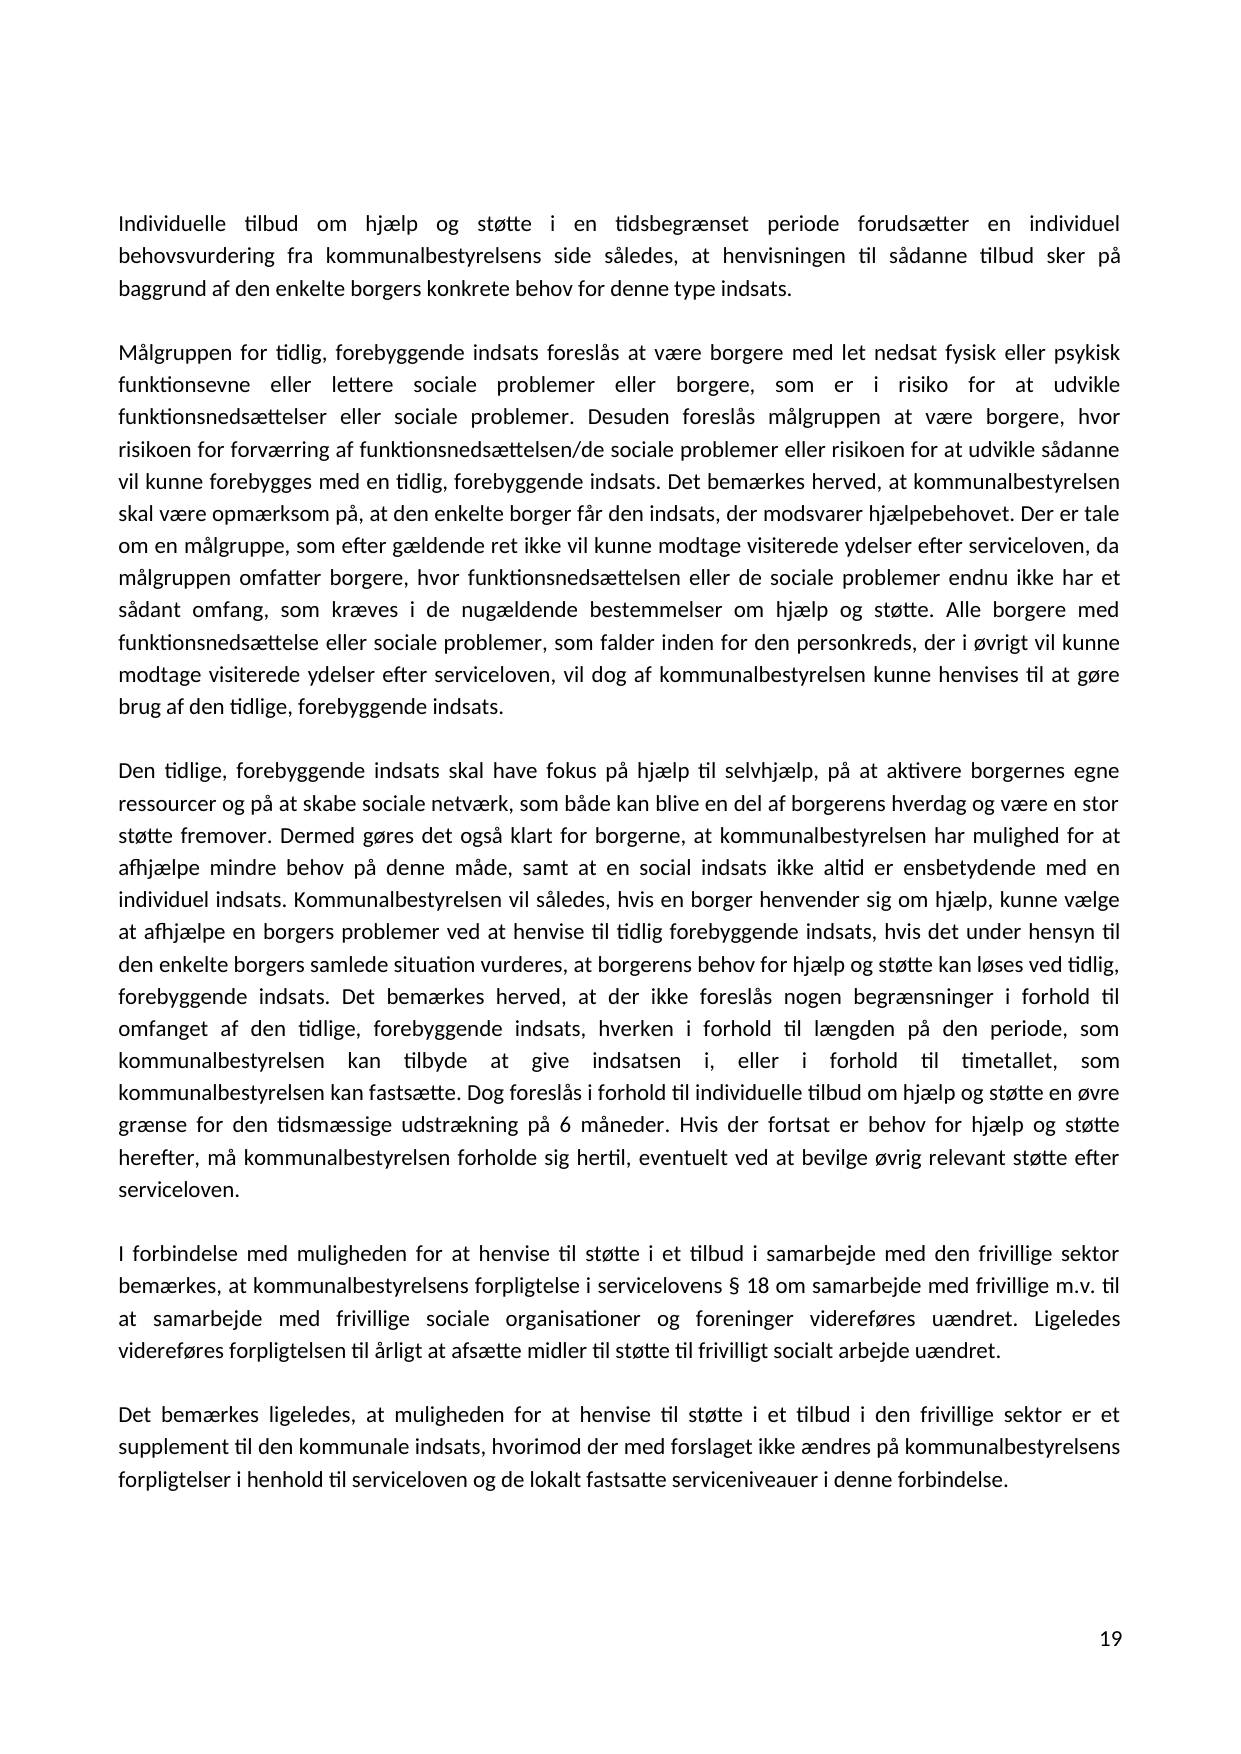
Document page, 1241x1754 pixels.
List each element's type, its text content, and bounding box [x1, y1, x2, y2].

text Målgruppen for tidlig, forebyggende indsats foreslås at være borgere med let nedsat fysisk eller psykisk funktionsevne eller lettere sociale problemer eller borgere, som er i risiko for at udvikle funktionsnedsættelser eller sociale problemer. Desuden foreslås målgruppen at være borgere, hvor risikoen for forværring af funktionsnedsættelsen/de sociale problemer eller risikoen for at udvikle sådanne vil kunne forebygges med en tidlig, forebyggende indsats. Det bemærkes herved, at kommunalbestyrelsen skal være opmærksom på, at den enkelte borger får den indsats, der modsvarer hjælpebehovet. Der er tale om en målgruppe, som efter gældende ret ikke vil kunne modtage visiterede ydelser efter serviceloven, da målgruppen omfatter borgere, hvor funktionsnedsættelsen eller de sociale problemer endnu ikke har et sådant omfang, som kræves i de nugældende bestemmelser om hjælp og støtte. Alle borgere med funktionsnedsættelse eller sociale problemer, som falder inden for den personkreds, der i øvrigt vil kunne modtage visiterede ydelser efter serviceloven, vil dog af kommunalbestyrelsen kunne henvises til at gøre brug af den tidlige, forebyggende indsats. [118, 338, 1122, 720]
text I forbindelse med muligheden for at henvise til støtte i et tilbud i samarbejde med den frivillige sektor bemærkes, at kommunalbestyrelsens forpligtelse i servicelovens § 18 om samarbejde med frivillige m.v. til at samarbejde med frivillige sociale organisationer og foreninger videreføres uændret. Ligeledes videreføres forpligtelsen til årligt at afsætte midler til støtte til frivilligt socialt arbejde uændret. [118, 1239, 1122, 1364]
text Det bemærkes ligeledes, at muligheden for at henvise til støtte i et tilbud i den frivillige sektor er et supplement til den kommunale indsats, hvorimod der med forslaget ikke ændres på kommunalbestyrelsens forpligtelser i henhold til serviceloven og de lokalt fastsatte serviceniveauer i denne forbindelse. [118, 1400, 1122, 1493]
text Den tidlige, forebyggende indsats skal have fokus på hjælp til selvhjælp, på at aktivere borgernes egne ressourcer og på at skabe sociale netværk, som både kan blive en del af borgerens hverdag og være en stor støtte fremover. Dermed gøres det også klart for borgerne, at kommunalbestyrelsen har mulighed for at afhjælpe mindre behov på denne måde, samt at en social indsats ikke altid er ensbetydende med en individuel indsats. Kommunalbestyrelsen vil således, hvis en borger henvender sig om hjælp, kunne vælge at afhjælpe en borgers problemer ved at henvise til tidlig forebyggende indsats, hvis det under hensyn til den enkelte borgers samlede situation vurderes, at borgerens behov for hjælp og støtte kan løses ved tidlig, forebyggende indsats. Det bemærkes herved, at der ikke foreslås nogen begrænsninger i forhold til omfanget af den tidlige, forebyggende indsats, hverken i forhold til længden på den periode, som kommunalbestyrelsen kan tilbyde at give indsatsen i, eller i forhold til timetallet, som kommunalbestyrelsen kan fastsætte. Dog foreslås i forhold til individuelle tilbud om hjælp og støtte en øvre grænse for den tidsmæssige udstrækning på 6 måneder. Hvis der fortsat er behov for hjælp og støtte herefter, må kommunalbestyrelsen forholde sig hertil, eventuelt ved at bevilge øvrig relevant støtte efter serviceloven. [118, 757, 1122, 1203]
text Individuelle tilbud om hjælp og støtte i en tidsbegrænset periode forudsætter en individuel behovsvurdering fra kommunalbestyrelsens side således, at henvisningen til sådanne tilbud sker på baggrund af den enkelte borgers konkrete behov for denne type indsats. [118, 209, 1122, 302]
